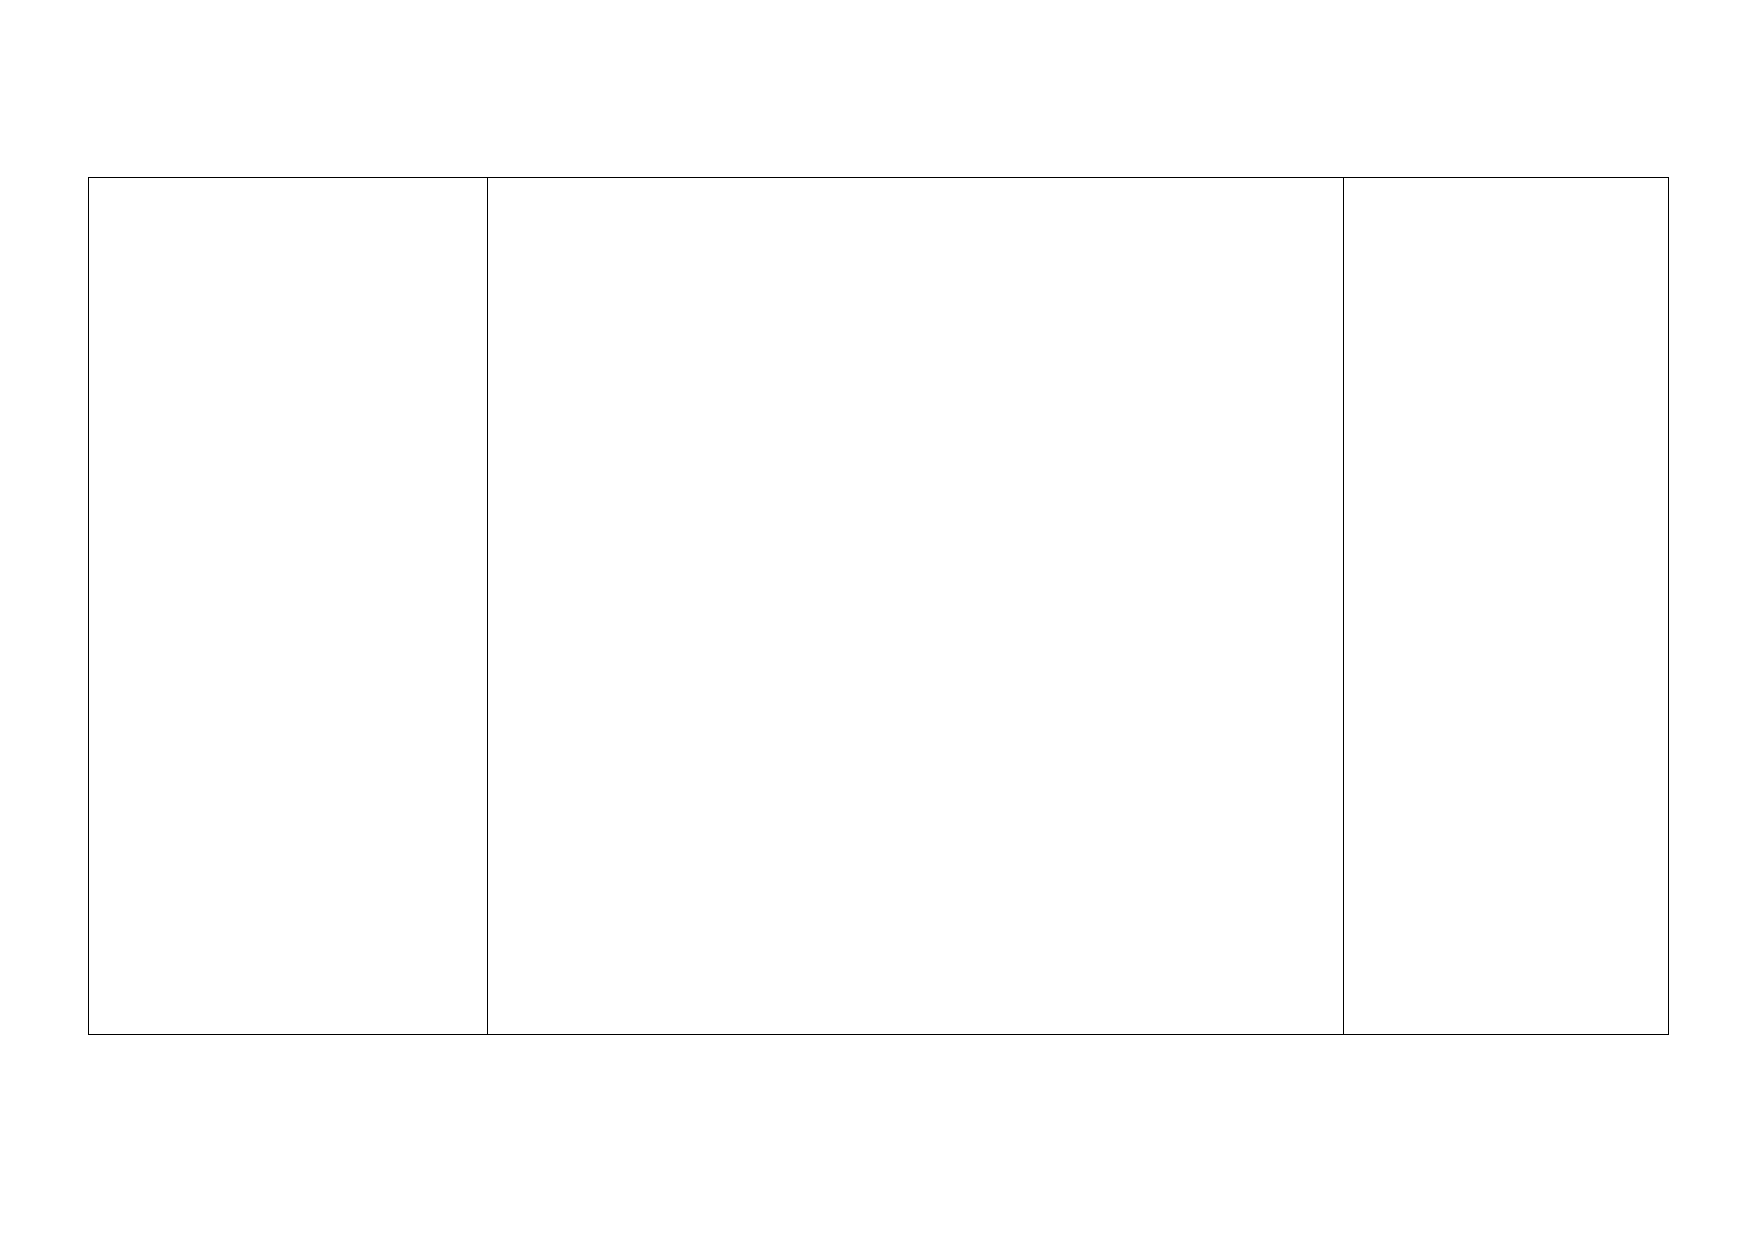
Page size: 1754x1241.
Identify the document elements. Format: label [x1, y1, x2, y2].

table_cell [1344, 178, 1668, 1033]
table_cell [488, 178, 1343, 1033]
table_cell [89, 178, 487, 1033]
